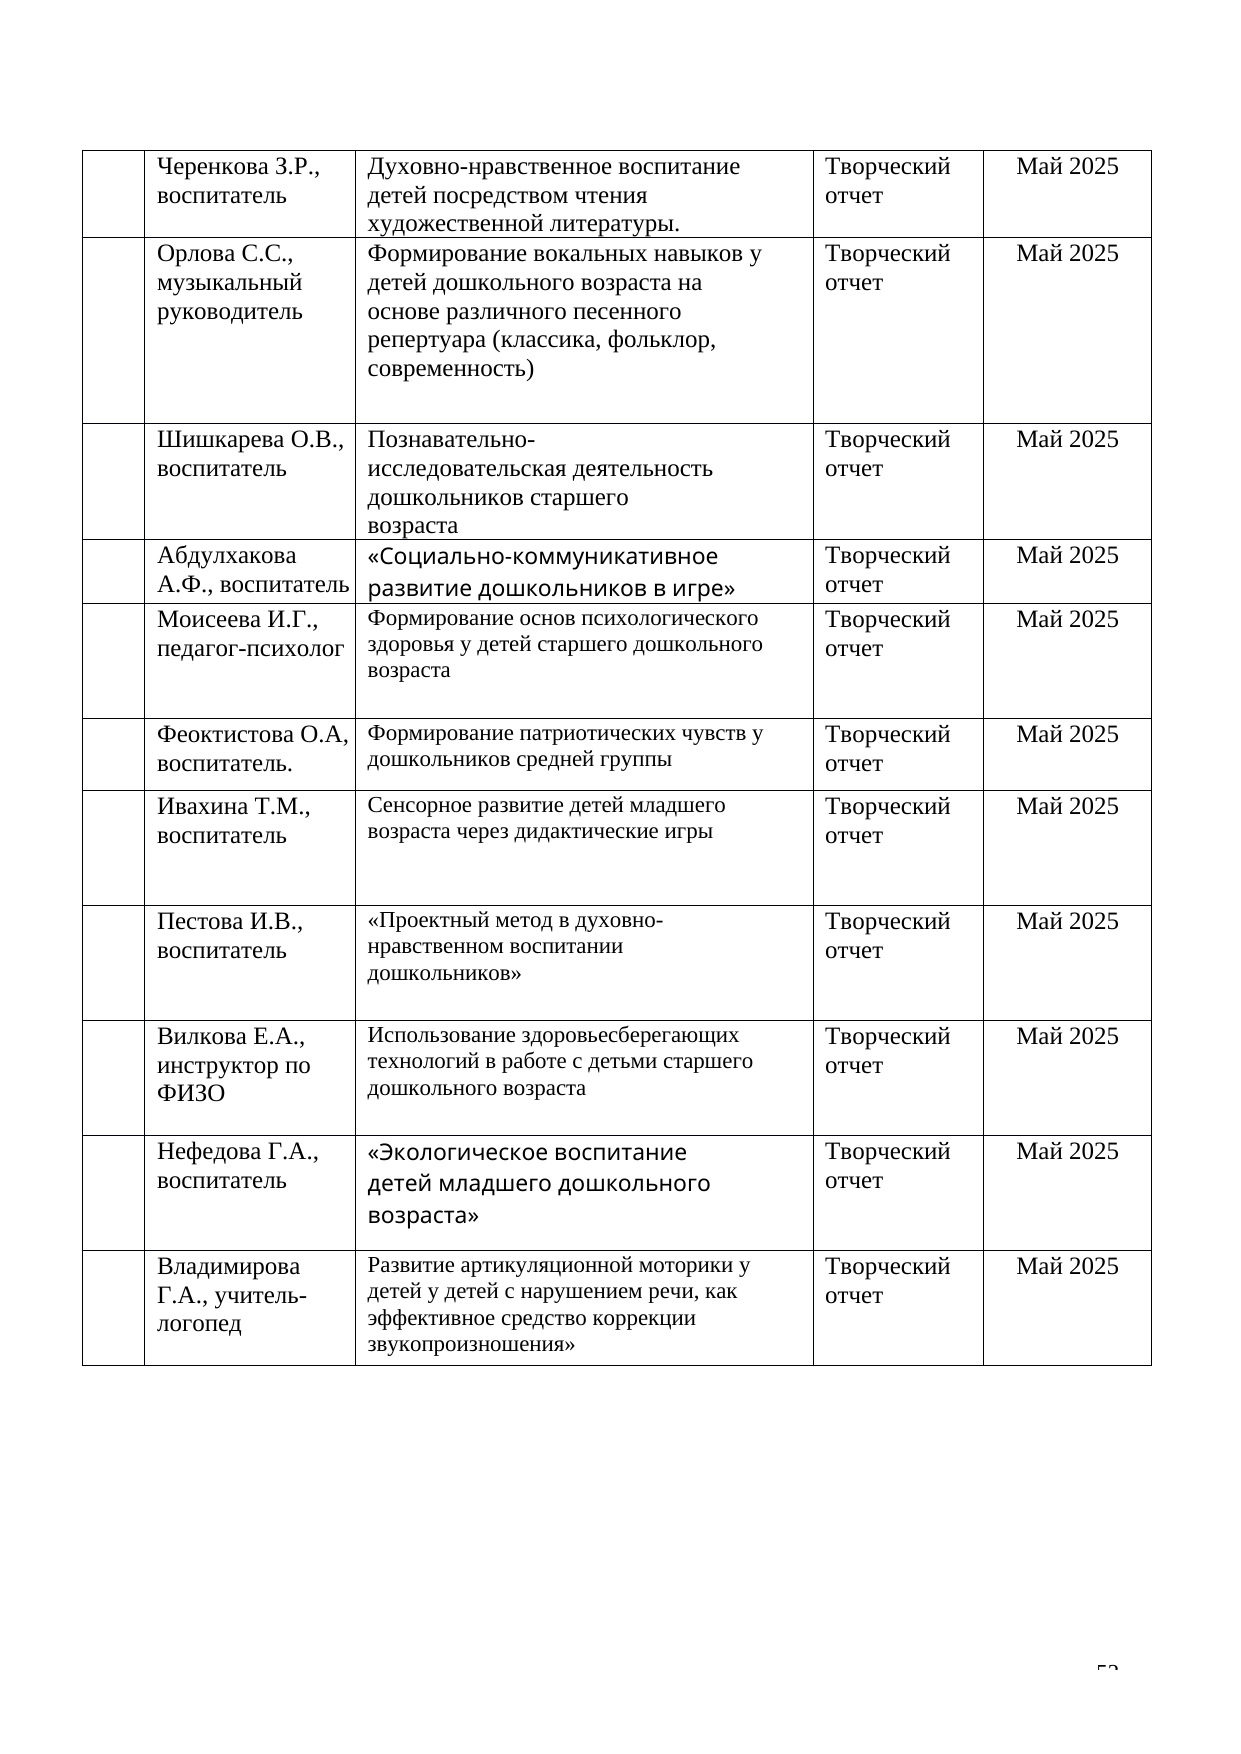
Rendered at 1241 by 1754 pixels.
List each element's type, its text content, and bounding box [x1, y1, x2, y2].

table_cell Познавательно-исследовательская деятельность дошкольников старшего возраста [356, 424, 813, 539]
table_cell Май 2025 [984, 791, 1151, 905]
table_cell Формирование патриотических чувств у дошкольников средней группы [356, 719, 813, 790]
table_cell [83, 906, 144, 1020]
table_cell Май 2025 [984, 1251, 1151, 1365]
table_cell [83, 604, 144, 718]
table_cell Май 2025 [984, 719, 1151, 790]
table_cell [83, 719, 144, 790]
table_cell Вилкова Е.А., инструктор по ФИЗО [145, 1021, 355, 1135]
table_cell Творческий отчет [814, 604, 983, 718]
table_cell Нефедова Г.А., воспитатель [145, 1136, 355, 1250]
table_cell [83, 424, 144, 539]
table_cell Формирование основ психологического здоровья у детей старшего дошкольного возраста [356, 604, 813, 718]
table_cell Творческий отчет [814, 424, 983, 539]
table_cell Черенкова З.Р., воспитатель [145, 151, 355, 237]
table_cell Май 2025 [984, 906, 1151, 1020]
table_cell Творческий отчет [814, 1251, 983, 1365]
table_cell Пестова И.В., воспитатель [145, 906, 355, 1020]
table_cell Май 2025 [984, 238, 1151, 423]
table_cell [83, 791, 144, 905]
table_cell Шишкарева О.В., воспитатель [145, 424, 355, 539]
table_cell «Проектный метод в духовно-нравственном воспитании дошкольников» [356, 906, 813, 1020]
table_cell Творческий отчет [814, 540, 983, 603]
table_cell Май 2025 [984, 151, 1151, 237]
table_cell [83, 540, 144, 603]
table_cell Май 2025 [984, 604, 1151, 718]
table_cell Развитие артикуляционной моторики у детей у детей с нарушением речи, как эффективное средство коррекции звукопроизношения» [356, 1251, 813, 1365]
table_cell [83, 1136, 144, 1250]
table_cell Творческий отчет [814, 719, 983, 790]
table_cell Творческий отчет [814, 906, 983, 1020]
table_cell Творческий отчет [814, 238, 983, 423]
table_cell Ивахина Т.М., воспитатель [145, 791, 355, 905]
table_cell Духовно-нравственное воспитание детей посредством чтения художественной литературы. [356, 151, 813, 237]
table_cell Май 2025 [984, 1021, 1151, 1135]
table_cell Моисеева И.Г., педагог-психолог [145, 604, 355, 718]
table_cell Феоктистова О.А, воспитатель. [145, 719, 355, 790]
table_cell Творческий отчет [814, 1021, 983, 1135]
table_cell Абдулхакова А.Ф., воспитатель [145, 540, 355, 603]
table_cell «Социально-коммуникативное развитие дошкольников в игре» [356, 540, 813, 603]
table_cell Орлова С.С., музыкальный руководитель [145, 238, 355, 423]
table_cell Владимирова Г.А., учитель-логопед [145, 1251, 355, 1365]
table_cell «Экологическое воспитание детей младшего дошкольного возраста» [356, 1136, 813, 1250]
table_cell [83, 1021, 144, 1135]
table_cell Май 2025 [984, 424, 1151, 539]
table_cell Формирование вокальных навыков у детей дошкольного возраста на основе различного песенного репертуара (классика, фольклор, современность) [356, 238, 813, 423]
table_cell Май 2025 [984, 540, 1151, 603]
table_cell [83, 151, 144, 237]
table_cell Творческий отчет [814, 1136, 983, 1250]
table_cell Творческий отчет [814, 791, 983, 905]
table_cell Май 2025 [984, 1136, 1151, 1250]
table_cell Творческий отчет [814, 151, 983, 237]
table_cell Использование здоровьесберегающих технологий в работе с детьми старшего дошкольного возраста [356, 1021, 813, 1135]
table_cell Сенсорное развитие детей младшего возраста через дидактические игры [356, 791, 813, 905]
table_cell [83, 1251, 144, 1365]
table_cell [83, 238, 144, 423]
